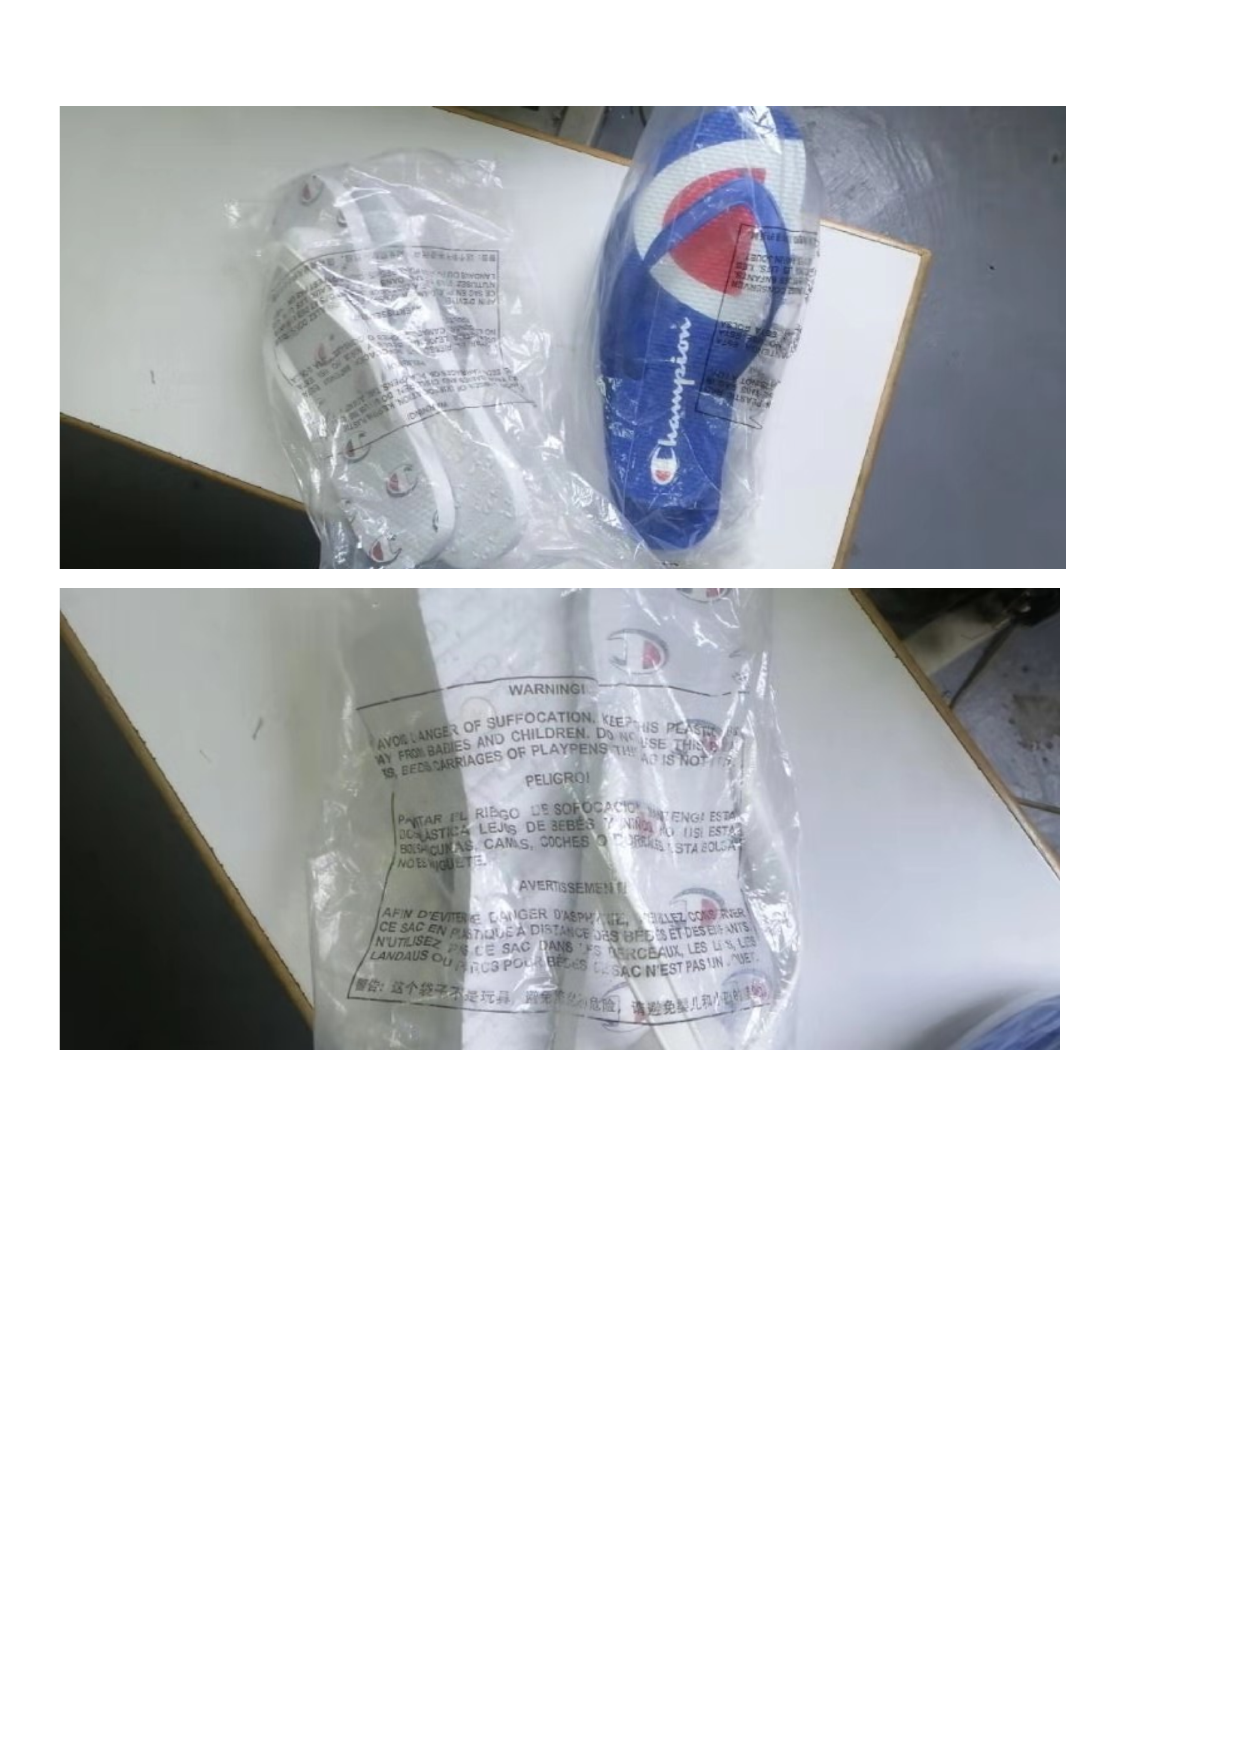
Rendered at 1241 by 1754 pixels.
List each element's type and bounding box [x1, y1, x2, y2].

picture [61, 106, 1065, 569]
picture [61, 588, 1060, 1050]
